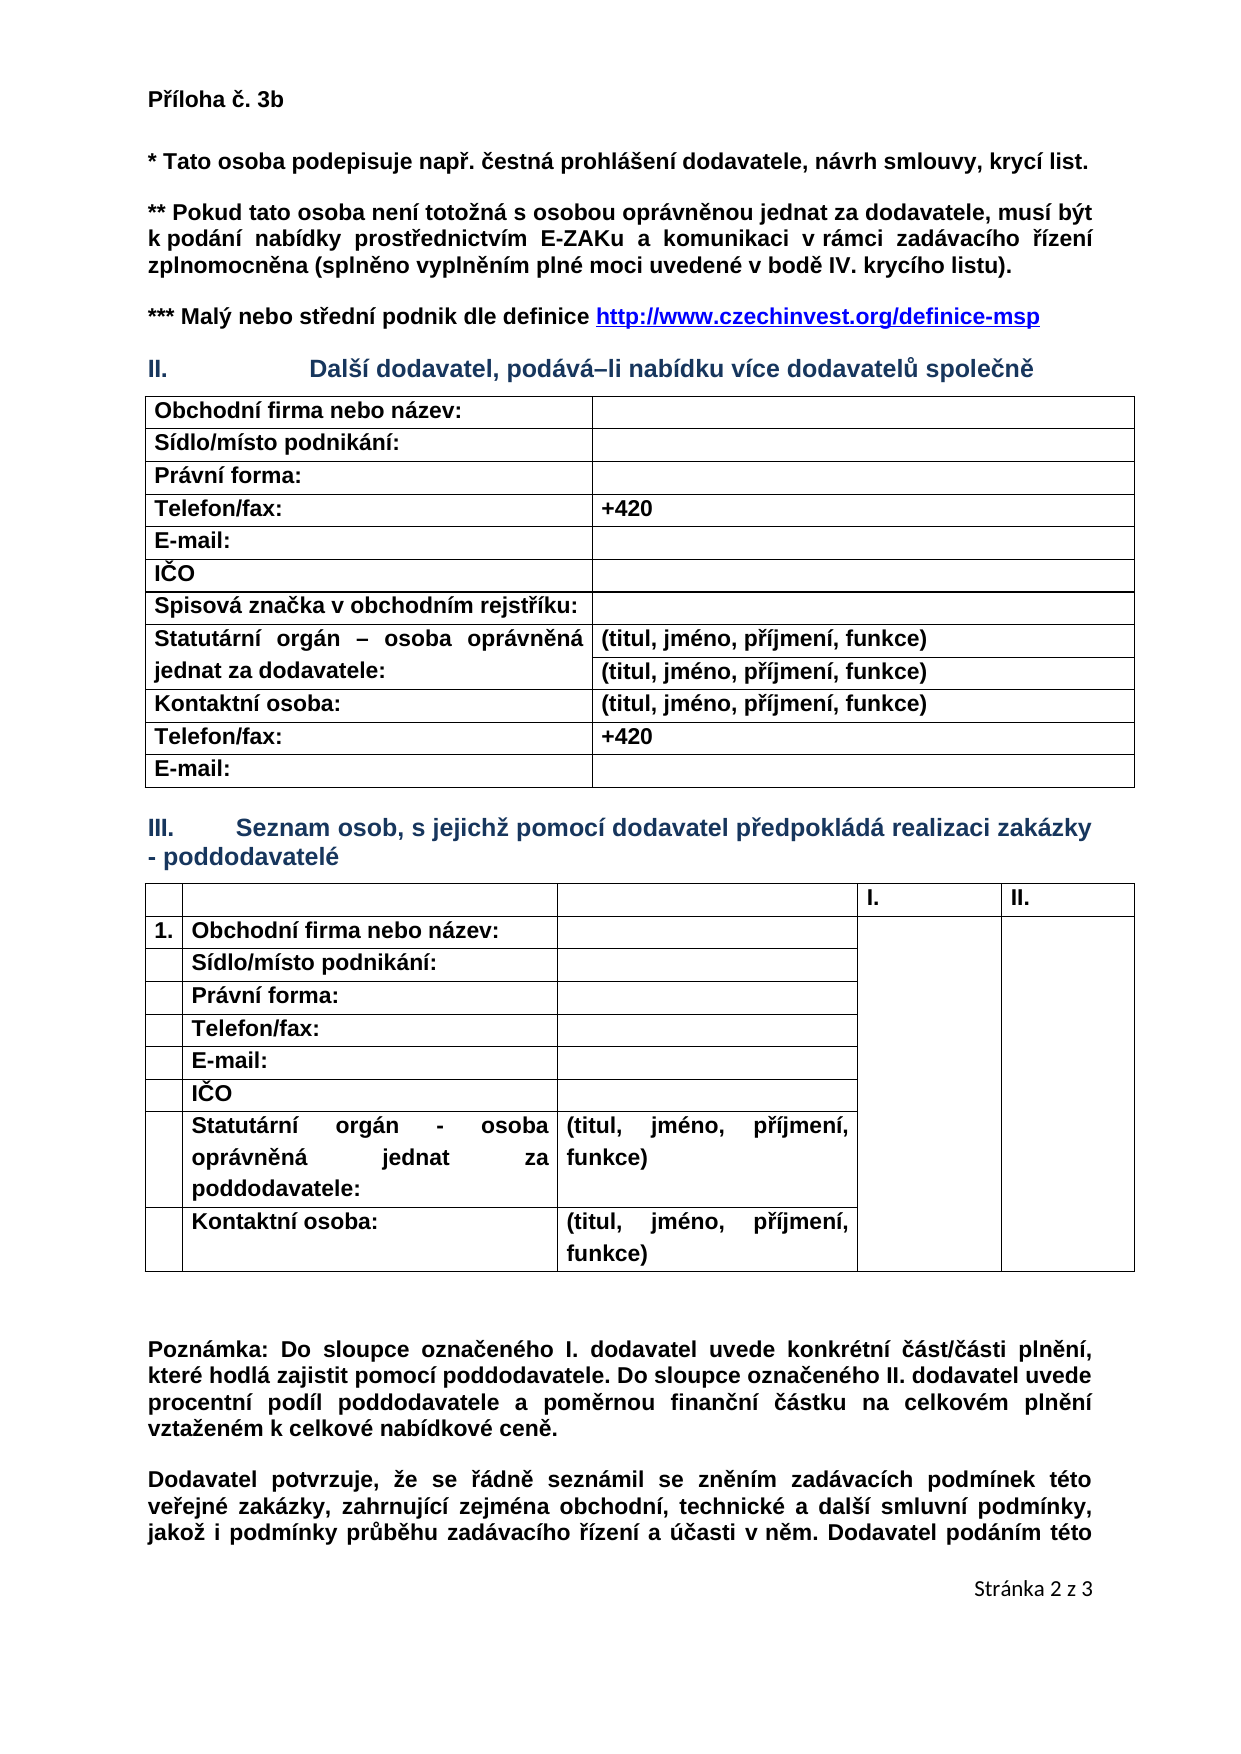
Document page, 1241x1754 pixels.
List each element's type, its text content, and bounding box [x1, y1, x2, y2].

table_cell E-mail: [146, 527, 592, 559]
table_header [593, 397, 1134, 428]
table_cell [858, 917, 1001, 1271]
table_cell Sídlo/místo podnikání: [183, 949, 557, 981]
text ** Pokud tato osoba není totožná s osobou oprávněnou jednat za dodavatele, musí být k podání nabídky prostřednictvím E-ZAKu a komunikaci v rámci zadávacího řízení zplnomocněna (splněno vyplněním plné moci uvedené v bodě IV. krycího listu). [148, 199, 1093, 278]
table_cell [593, 429, 1134, 461]
table_header I. [858, 884, 1001, 916]
table_cell [558, 1080, 857, 1111]
table_cell Telefon/fax: [183, 1015, 557, 1046]
table_cell [146, 1080, 182, 1111]
table_cell [558, 982, 857, 1013]
table_cell [593, 527, 1134, 559]
table_header II. [1002, 884, 1134, 916]
table_cell [558, 1015, 857, 1046]
table_cell Kontaktní osoba: [146, 690, 592, 722]
table_cell [1002, 917, 1134, 1271]
table_cell 1. [146, 917, 182, 948]
table_cell Spisová značka v obchodním rejstříku: [146, 593, 592, 624]
table_cell [593, 593, 1134, 624]
table_cell (titul, jméno, příjmení, funkce) [558, 1208, 857, 1271]
table_cell (titul, jméno, příjmení, funkce) [593, 625, 1134, 657]
table_cell Statutární orgán - osoba oprávněná jednat za poddodavatele: [183, 1112, 557, 1207]
table_cell [593, 755, 1134, 787]
text * Tato osoba podepisuje např. čestná prohlášení dodavatele, návrh smlouvy, krycí list. [148, 148, 1093, 174]
table_cell (titul, jméno, příjmení, funkce) [558, 1112, 857, 1207]
table_cell +420 [593, 495, 1134, 526]
table_cell [593, 462, 1134, 493]
table_header [183, 884, 557, 916]
table_cell Právní forma: [146, 462, 592, 493]
table_cell Sídlo/místo podnikání: [146, 429, 592, 461]
table_cell [146, 1208, 182, 1271]
table_cell [146, 1015, 182, 1046]
table_cell [146, 949, 182, 981]
subtitle Seznam osob, s jejichž pomocí dodavatel předpokládá realizaci zakázky - poddodavatelé [148, 813, 1093, 871]
table_cell [593, 560, 1134, 591]
table_cell [146, 1112, 182, 1207]
table_cell [146, 982, 182, 1013]
text *** Malý nebo střední podnik dle definice http://www.czechinvest.org/definice-msp [148, 303, 1093, 329]
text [148, 1466, 1093, 1546]
table_cell Statutární orgán – osoba oprávněná jednat za dodavatele: [146, 625, 592, 689]
table_header Obchodní firma nebo název: [146, 397, 592, 428]
table_header [558, 884, 857, 916]
table_cell IČO [146, 560, 592, 591]
table_cell Telefon/fax: [146, 723, 592, 754]
table_cell E-mail: [183, 1047, 557, 1079]
table_cell Obchodní firma nebo název: [183, 917, 557, 948]
table_cell IČO [183, 1080, 557, 1111]
table_cell Telefon/fax: [146, 495, 592, 526]
subtitle Další dodavatel, podává–li nabídku více dodavatelů společně [148, 354, 1093, 383]
table_cell +420 [593, 723, 1134, 754]
text Poznámka: Do sloupce označeného I. dodavatel uvede konkrétní část/části plnění, které hodlá zajistit pomocí poddodavatele. Do sloupce označeného II. dodavatel uvede procentní podíl poddodavatele a poměrnou finanční částku na celkovém plnění vztaženém k celkové nabídkové ceně. [148, 1336, 1093, 1441]
table_cell E-mail: [146, 755, 592, 787]
table_cell Kontaktní osoba: [183, 1208, 557, 1271]
table_header [146, 884, 182, 916]
table_cell Právní forma: [183, 982, 557, 1013]
table_cell [558, 1047, 857, 1079]
table_cell (titul, jméno, příjmení, funkce) [593, 690, 1134, 722]
table_cell [558, 949, 857, 981]
table_cell (titul, jméno, příjmení, funkce) [593, 658, 1134, 689]
table_cell [558, 917, 857, 948]
table_cell [146, 1047, 182, 1079]
